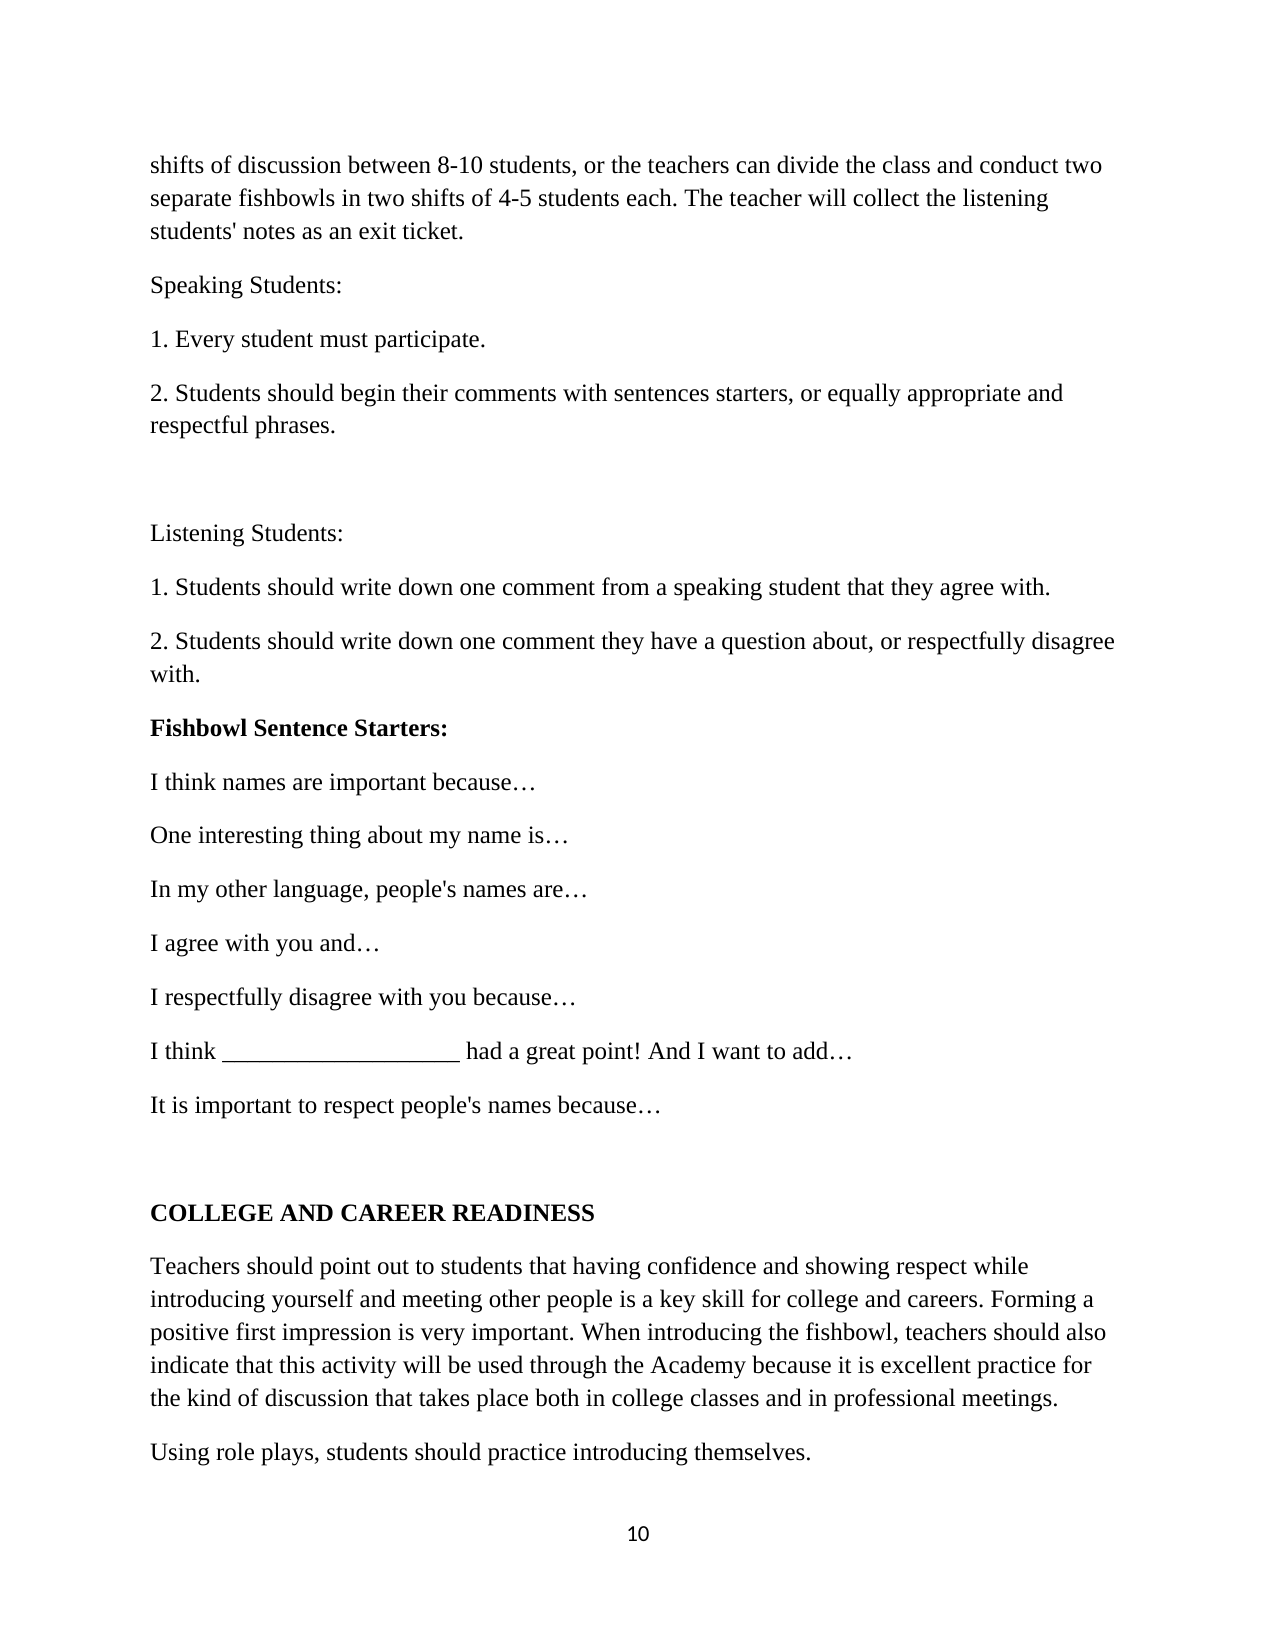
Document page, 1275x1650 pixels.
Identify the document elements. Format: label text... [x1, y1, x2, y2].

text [150, 150, 1125, 245]
text 2. Students should begin their comments with sentences starters, or equally appropriate and respectful phrases. [150, 378, 1125, 439]
text 2. Students should write down one comment they have a question about, or respectfully disagree with. [150, 626, 1125, 688]
text One interesting thing about my name is… [150, 821, 1125, 849]
text 1. Every student must participate. [150, 324, 1125, 352]
text It is important to respect people's names because… [150, 1090, 1125, 1119]
text COLLEGE AND CAREER READINESS [150, 1198, 1125, 1226]
text Fishbowl Sentence Starters: [150, 713, 1125, 742]
text I think ___________________ had a great point! And I want to add… [150, 1036, 1125, 1065]
text 1. Students should write down one comment from a speaking student that they agree with. [150, 572, 1125, 601]
text In my other language, people's names are… [150, 874, 1125, 903]
text I agree with you and… [150, 928, 1125, 957]
text I think names are important because… [150, 767, 1125, 796]
text Using role plays, students should practice introducing themselves. [150, 1437, 1125, 1466]
text I respectfully disagree with you because… [150, 982, 1125, 1011]
text Listening Students: [150, 518, 1125, 547]
text Speaking Students: [150, 270, 1125, 299]
text Teachers should point out to students that having confidence and showing respect while introducing yourself and meeting other people is a key skill for college and careers. Forming a positive first impression is very important. When introducing the fishbowl, teachers should also indicate that this activity will be used through the Academy because it is excellent practice for the kind of discussion that takes place both in college classes and in professional meetings. [150, 1251, 1125, 1412]
